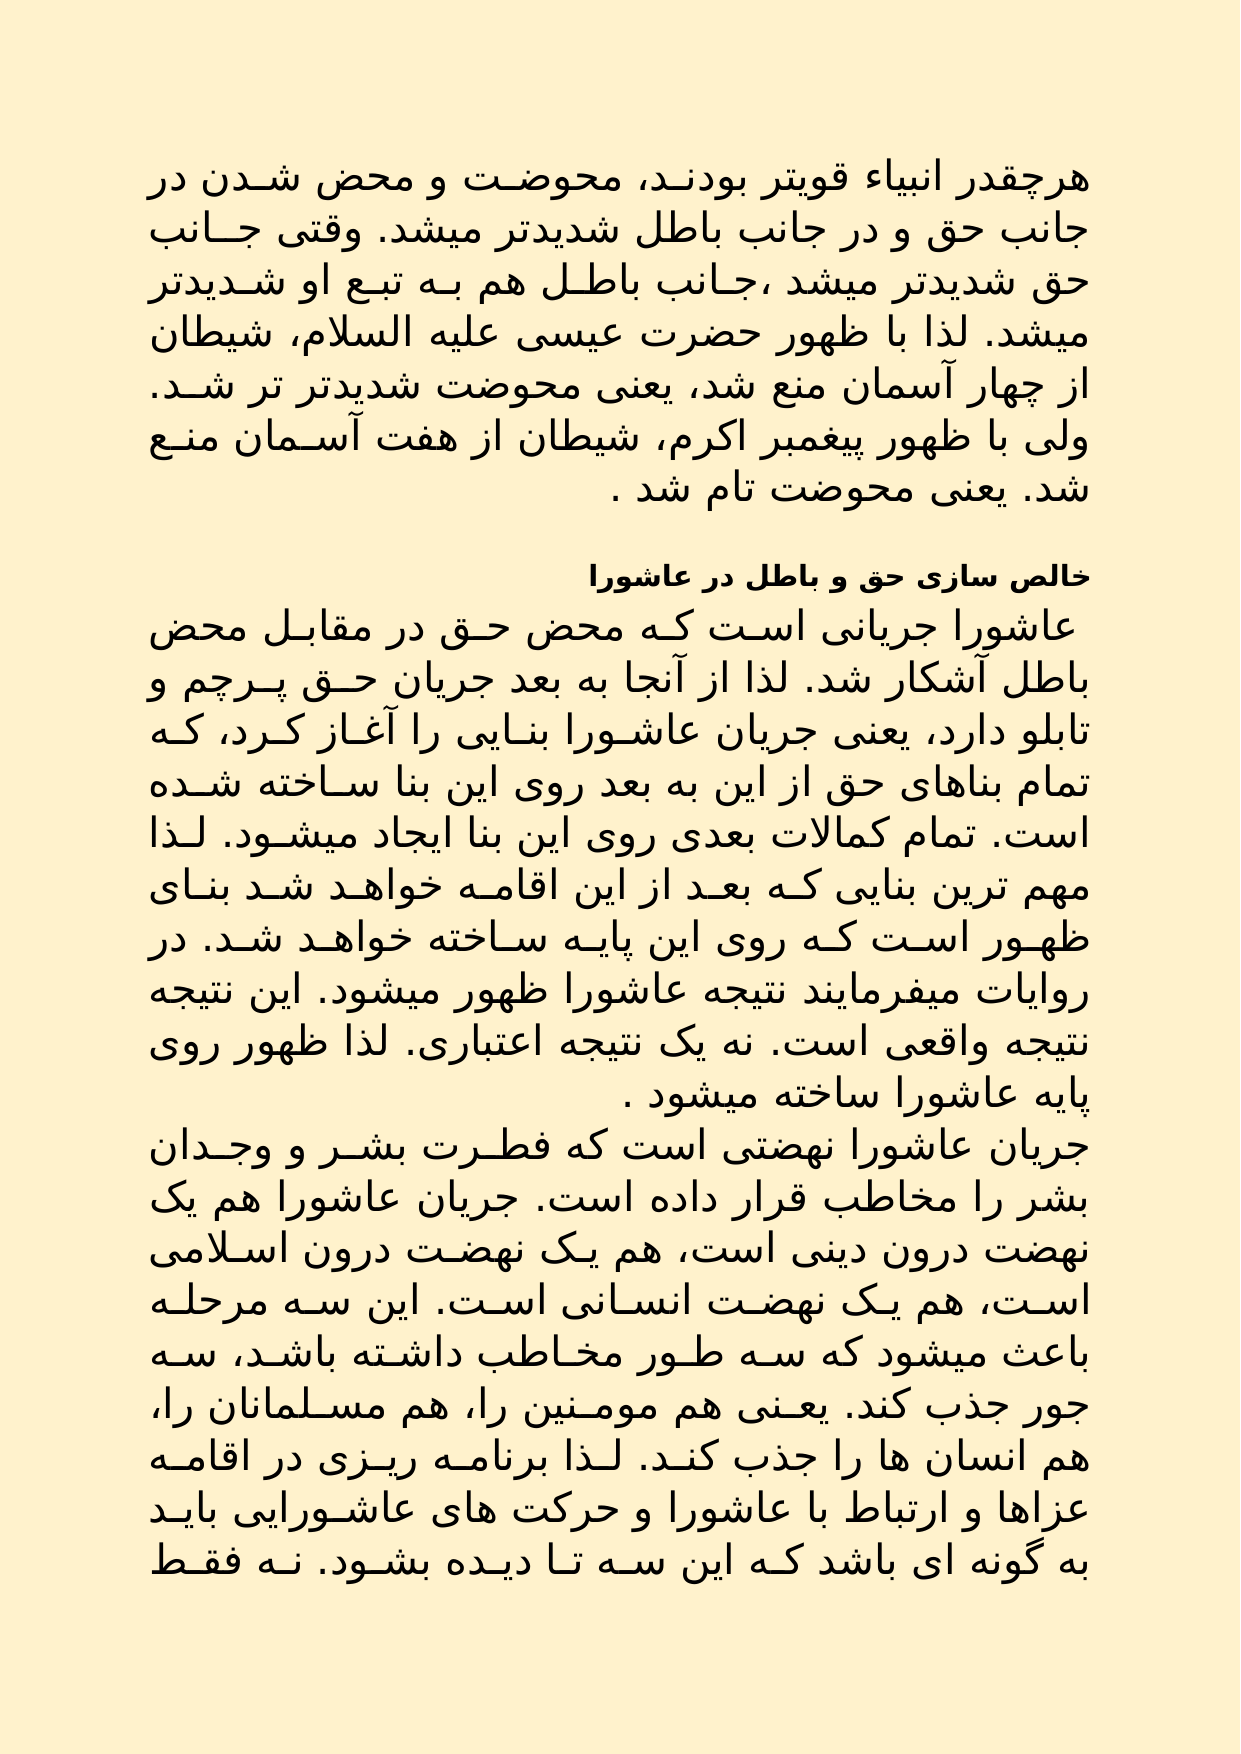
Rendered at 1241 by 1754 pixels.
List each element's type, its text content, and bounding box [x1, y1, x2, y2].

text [149, 152, 1092, 512]
text عاشورا جریانی است که محض حق در مقابل محض باطل آشکار شد. لذا از آنجا به بعد جریان حق پرچم و تابلو دارد، یعنی جریان عاشورا بنایی را آغاز کرد، که تمام بناهای حق از این به بعد روی این بنا ساخته شده است. تمام کمالات بعدی روی این بنا ایجاد میشود. لذا مهم ترین بنایی که بعد از این اقامه خواهد شد بنای ظهور است که روی این پایه ساخته خواهد شد. در روایات میفرمایند نتیجه عاشورا ظهور میشود. این نتیجه نتیجه واقعی است. نه یک نتیجه اعتباری. لذا ظهور روی پایه عاشورا ساخته میشود . [149, 602, 1092, 1117]
text خالص سازی حق و باطل در عاشورا [150, 559, 1092, 593]
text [149, 1120, 1092, 1584]
